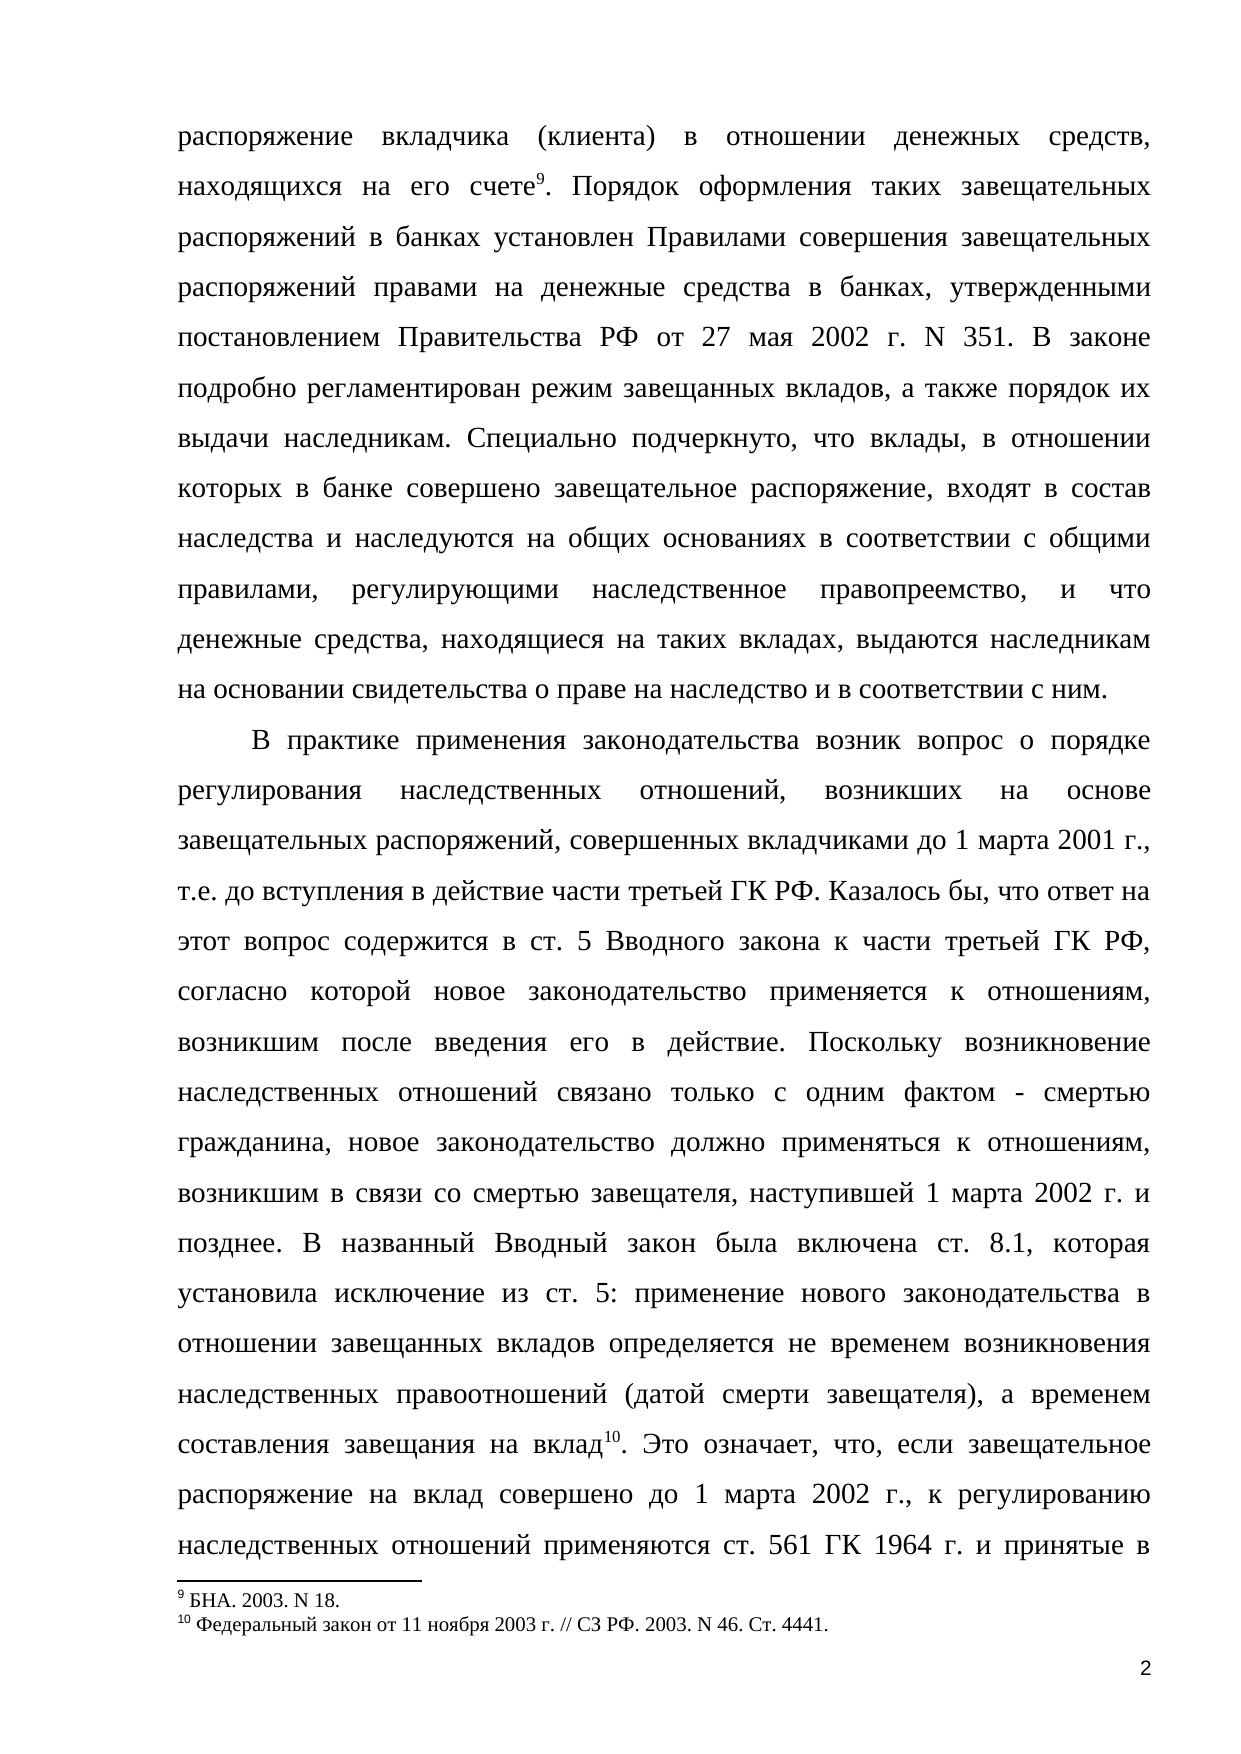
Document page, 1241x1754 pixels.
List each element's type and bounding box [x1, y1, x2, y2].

text [177, 118, 1152, 705]
text [177, 722, 1152, 1560]
